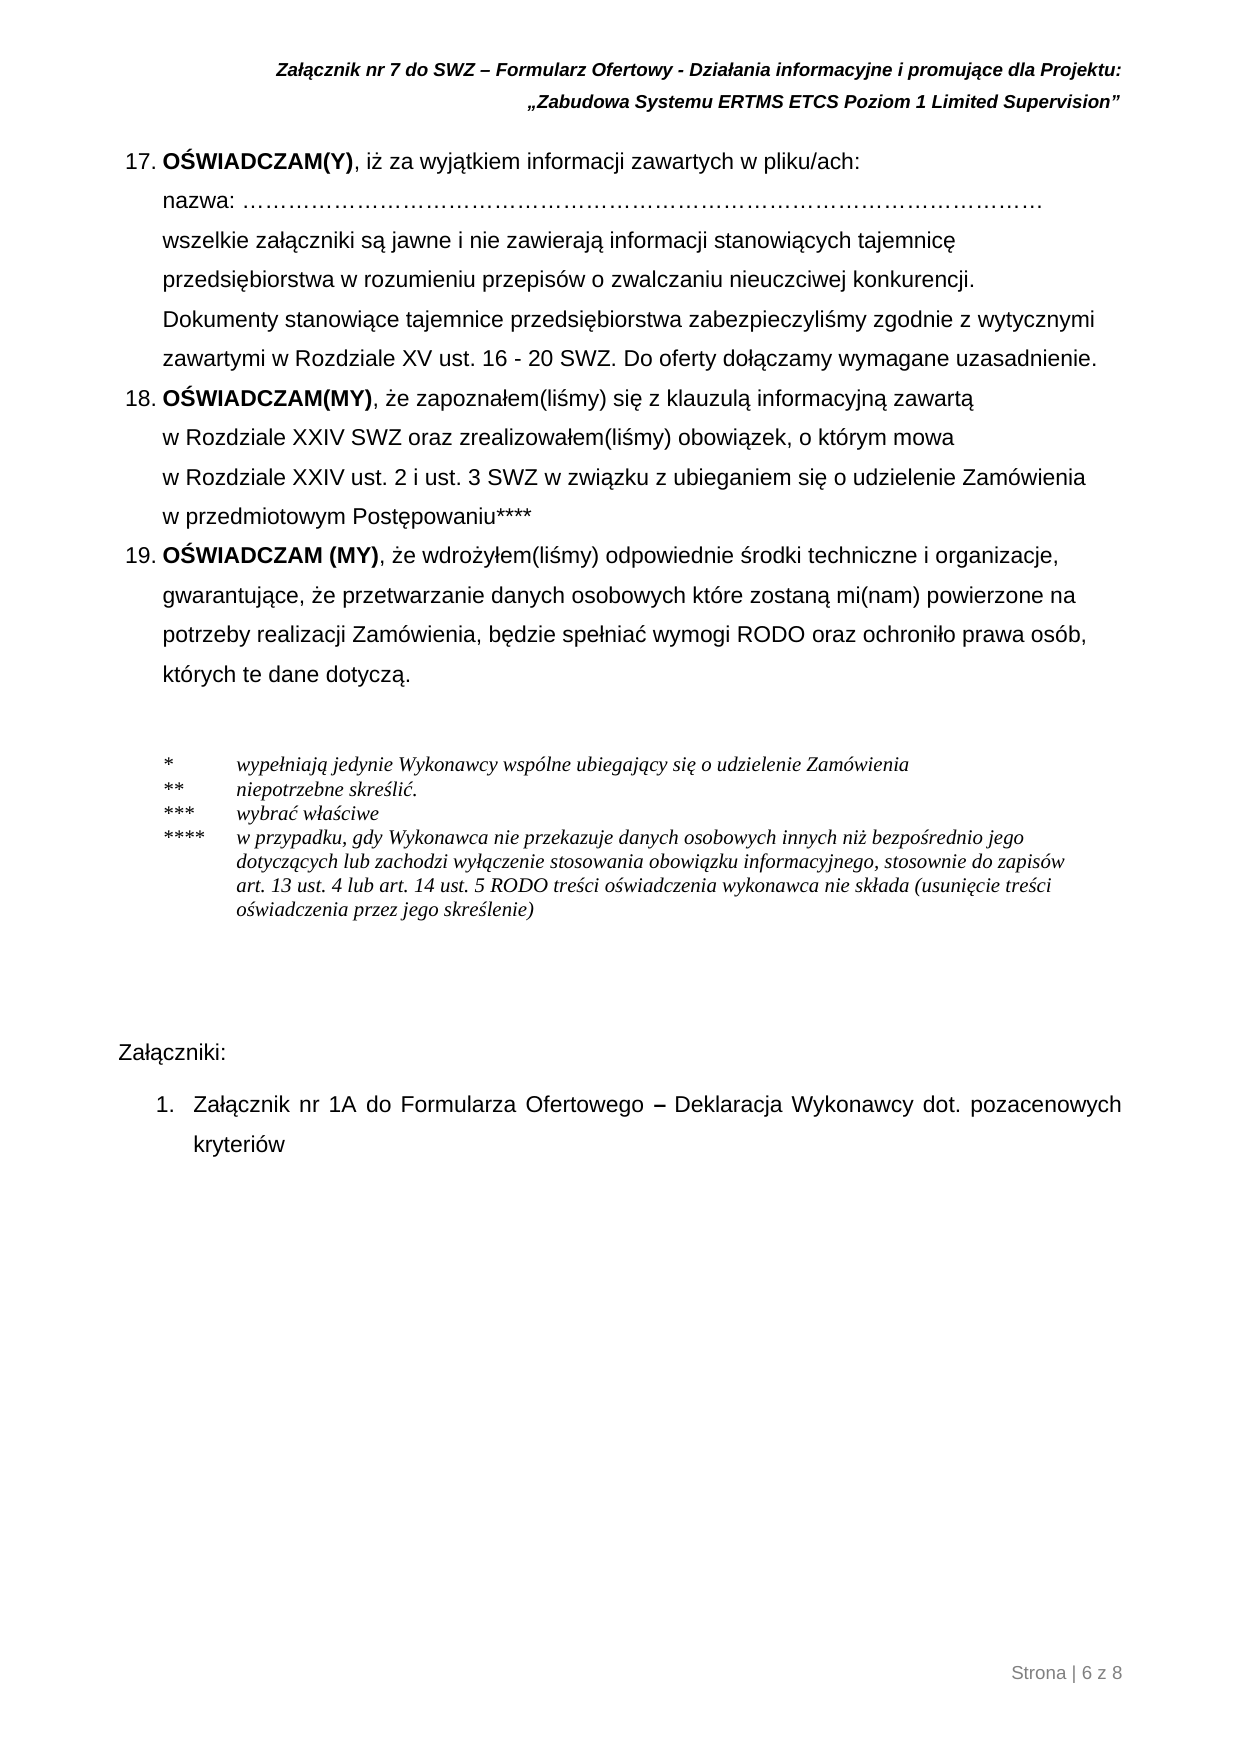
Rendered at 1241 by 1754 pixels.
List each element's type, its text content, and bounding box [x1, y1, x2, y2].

list OŚWIADCZAM (MY), że wdrożyłem(liśmy) odpowiednie środki techniczne i organizacje, gwarantujące, że przetwarzanie danych osobowych które zostaną mi(nam) powierzone na potrzeby realizacji Zamówienia, będzie spełniać wymogi RODO oraz ochroniło prawa osób, których te dane dotyczą. [125, 542, 1122, 687]
text ** niepotrzebne skreślić. [118, 776, 1122, 801]
text Załączniki: [118, 1039, 1122, 1066]
list OŚWIADCZAM(Y), iż za wyjątkiem informacji zawartych w pliku/ach: nazwa: …………………………………………………………………………………………… wszelkie załączniki są jawne i nie zawierają informacji stanowiących tajemnicę przedsiębiorstwa w rozumieniu przepisów o zwalczaniu nieuczciwej konkurencji. Dokumenty stanowiące tajemnice przedsiębiorstwa zabezpieczyliśmy zgodnie z wytycznymi zawartymi w Rozdziale XV ust. 16 - 20 SWZ. Do oferty dołączamy wymagane uzasadnienie. [125, 148, 1122, 371]
text *** wybrać właściwe [118, 801, 1122, 824]
text * wypełniają jedynie Wykonawcy wspólne ubiegający się o udzielenie Zamówienia [118, 752, 1122, 776]
list Załącznik nr 1A do Formularza Ofertowego – Deklaracja Wykonawcy dot. pozacenowych kryteriów [156, 1091, 1122, 1157]
list OŚWIADCZAM(MY), że zapoznałem(liśmy) się z klauzulą informacyjną zawartą w Rozdziale XXIV SWZ oraz zrealizowałem(liśmy) obowiązek, o którym mowa w Rozdziale XXIV ust. 2 i ust. 3 SWZ w związku z ubieganiem się o udzielenie Zamówienia w przedmiotowym Postępowaniu**** [125, 384, 1122, 529]
text **** w przypadku, gdy Wykonawca nie przekazuje danych osobowych innych niż bezpośrednio jego dotyczących lub zachodzi wyłączenie stosowania obowiązku informacyjnego, stosownie do zapisów art. 13 ust. 4 lub art. 14 ust. 5 RODO treści oświadczenia wykonawca nie składa (usunięcie treści oświadczenia przez jego skreślenie) [162, 824, 1122, 921]
